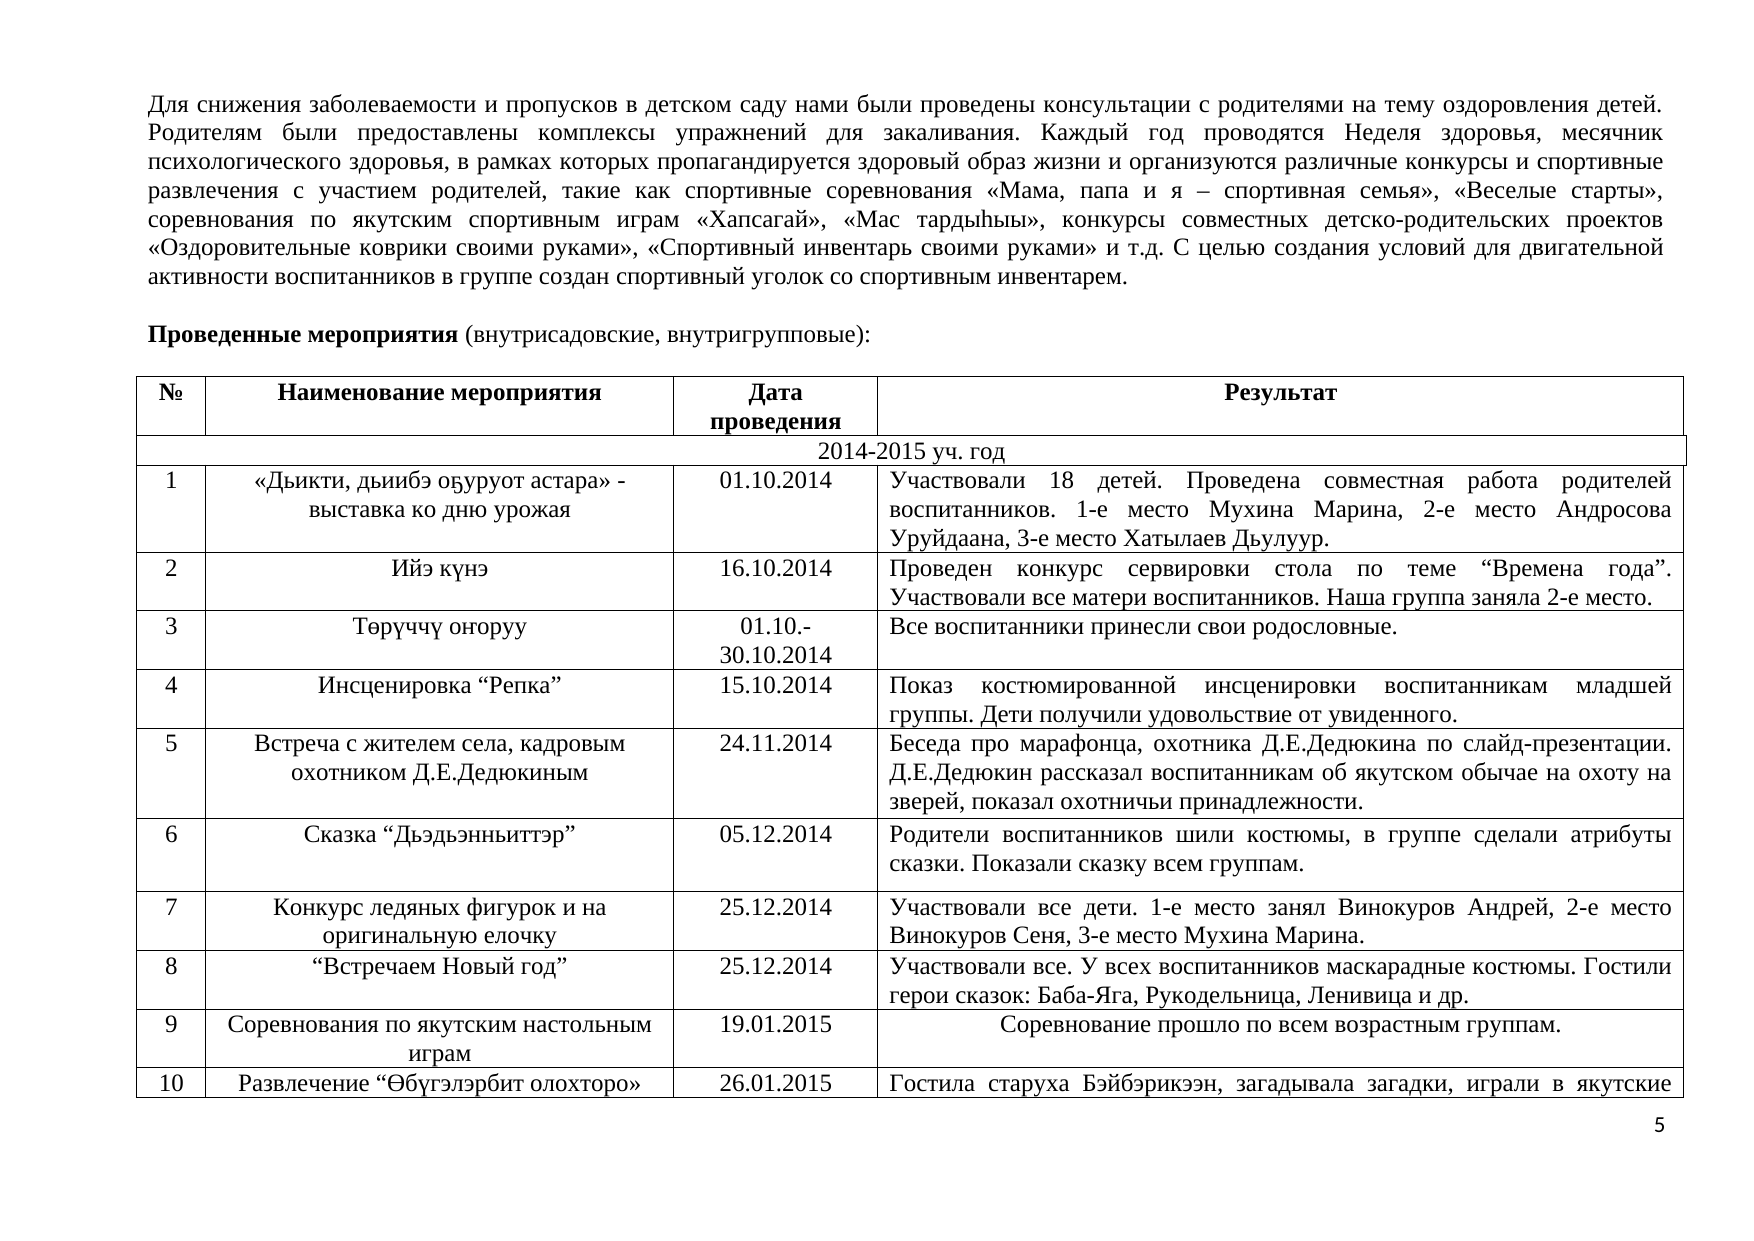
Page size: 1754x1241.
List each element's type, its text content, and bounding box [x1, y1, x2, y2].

table_cell Родители воспитанников шили костюмы, в группе сделали атрибуты сказки. Показали сказку всем группам. [878, 819, 1683, 891]
table_header Результат [878, 377, 1683, 435]
table_cell 26.01.2015 [674, 1068, 877, 1097]
table_cell Показ костюмированной инсценировки воспитанникам младшей группы. Дети получили удовольствие от увиденного. [878, 670, 1683, 727]
table_cell Соревнования по якутским настольным играм [206, 1010, 673, 1067]
table_cell 8 [137, 951, 205, 1008]
table_cell 25.12.2014 [674, 951, 877, 1008]
table_header № [137, 377, 205, 435]
table_cell 6 [137, 819, 205, 891]
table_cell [206, 1068, 673, 1097]
table_cell 05.12.2014 [674, 819, 877, 891]
table_cell 15.10.2014 [674, 670, 877, 727]
table_cell 01.10.2014 [674, 466, 877, 552]
table_cell Конкурс ледяных фигурок и на оригинальную елочку [206, 892, 673, 950]
table_cell Инсценировка “Репка” [206, 670, 673, 727]
table_cell “Встречаем Новый год” [206, 951, 673, 1008]
table_cell 9 [137, 1010, 205, 1067]
table_header Наименование мероприятия [206, 377, 673, 435]
table_cell 3 [137, 611, 205, 669]
table_cell Соревнование прошло по всем возрастным группам. [878, 1010, 1683, 1067]
table_cell Беседа про марафонца, охотника Д.Е.Дедюкина по слайд-презентации. Д.Е.Дедюкин рассказал воспитанникам об якутском обычае на охоту на зверей, показал охотничьи принадлежности. [878, 729, 1683, 818]
text Для снижения заболеваемости и пропусков в детском саду нами были проведены консультации с родителями на тему оздоровления детей. Родителям были предоставлены комплексы упражнений для закаливания. Каждый год проводятся Неделя здоровья, месячник психологического здоровья, в рамках которых пропагандируется здоровый образ жизни и организуются различные конкурсы и спортивные развлечения с участием родителей, такие как спортивные соревнования «Мама, папа и я – спортивная семья», «Веселые старты», соревнования по якутским спортивным играм «Хапсагай», «Мас тардыһыы», конкурсы совместных детско-родительских проектов «Оздоровительные коврики своими руками», «Спортивный инвентарь своими руками» и т.д. С целью создания условий для двигательной активности воспитанников в группе создан спортивный уголок со спортивным инвентарем. [148, 89, 1665, 290]
table_cell Төрүччү оҥоруу [206, 611, 673, 669]
text Проведенные мероприятия (внутрисадовские, внутригрупповые): [148, 319, 1665, 347]
table_cell 2 [137, 553, 205, 610]
table_cell Все воспитанники принесли свои родословные. [878, 611, 1683, 669]
table_cell 19.01.2015 [674, 1010, 877, 1067]
table_cell 2014-2015 уч. год [137, 436, 1686, 464]
table_cell «Дьикти, дьиибэ оҕуруот астара» - выставка ко дню урожая [206, 466, 673, 552]
table_cell Встреча с жителем села, кадровым охотником Д.Е.Дедюкиным [206, 729, 673, 818]
table_cell 01.10.-30.10.2014 [674, 611, 877, 669]
table_cell Участвовали все. У всех воспитанников маскарадные костюмы. Гостили герои сказок: Баба-Яга, Рукодельница, Ленивица и др. [878, 951, 1683, 1008]
table_cell Участвовали все дети. 1-е место занял Винокуров Андрей, 2-е место Винокуров Сеня, 3-е место Мухина Марина. [878, 892, 1683, 950]
table_cell 25.12.2014 [674, 892, 877, 950]
table_cell 1 [137, 466, 205, 552]
table_cell Сказка “Дьэдьэнньиттэр” [206, 819, 673, 891]
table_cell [878, 1068, 1683, 1097]
table_cell Участвовали 18 детей. Проведена совместная работа родителей воспитанников. 1-е место Мухина Марина, 2-е место Андросова Уруйдаана, 3-е место Хатылаев Дьулуур. [878, 466, 1683, 552]
table_cell Проведен конкурс сервировки стола по теме “Времена года”. Участвовали все матери воспитанников. Наша группа заняла 2-е место. [878, 553, 1683, 610]
table_cell 10 [137, 1068, 205, 1097]
table_cell 5 [137, 729, 205, 818]
table_cell 24.11.2014 [674, 729, 877, 818]
table_cell 4 [137, 670, 205, 727]
table_cell 7 [137, 892, 205, 950]
table_cell 16.10.2014 [674, 553, 877, 610]
table_header Дата проведения [674, 377, 877, 435]
table_cell Ийэ күнэ [206, 553, 673, 610]
